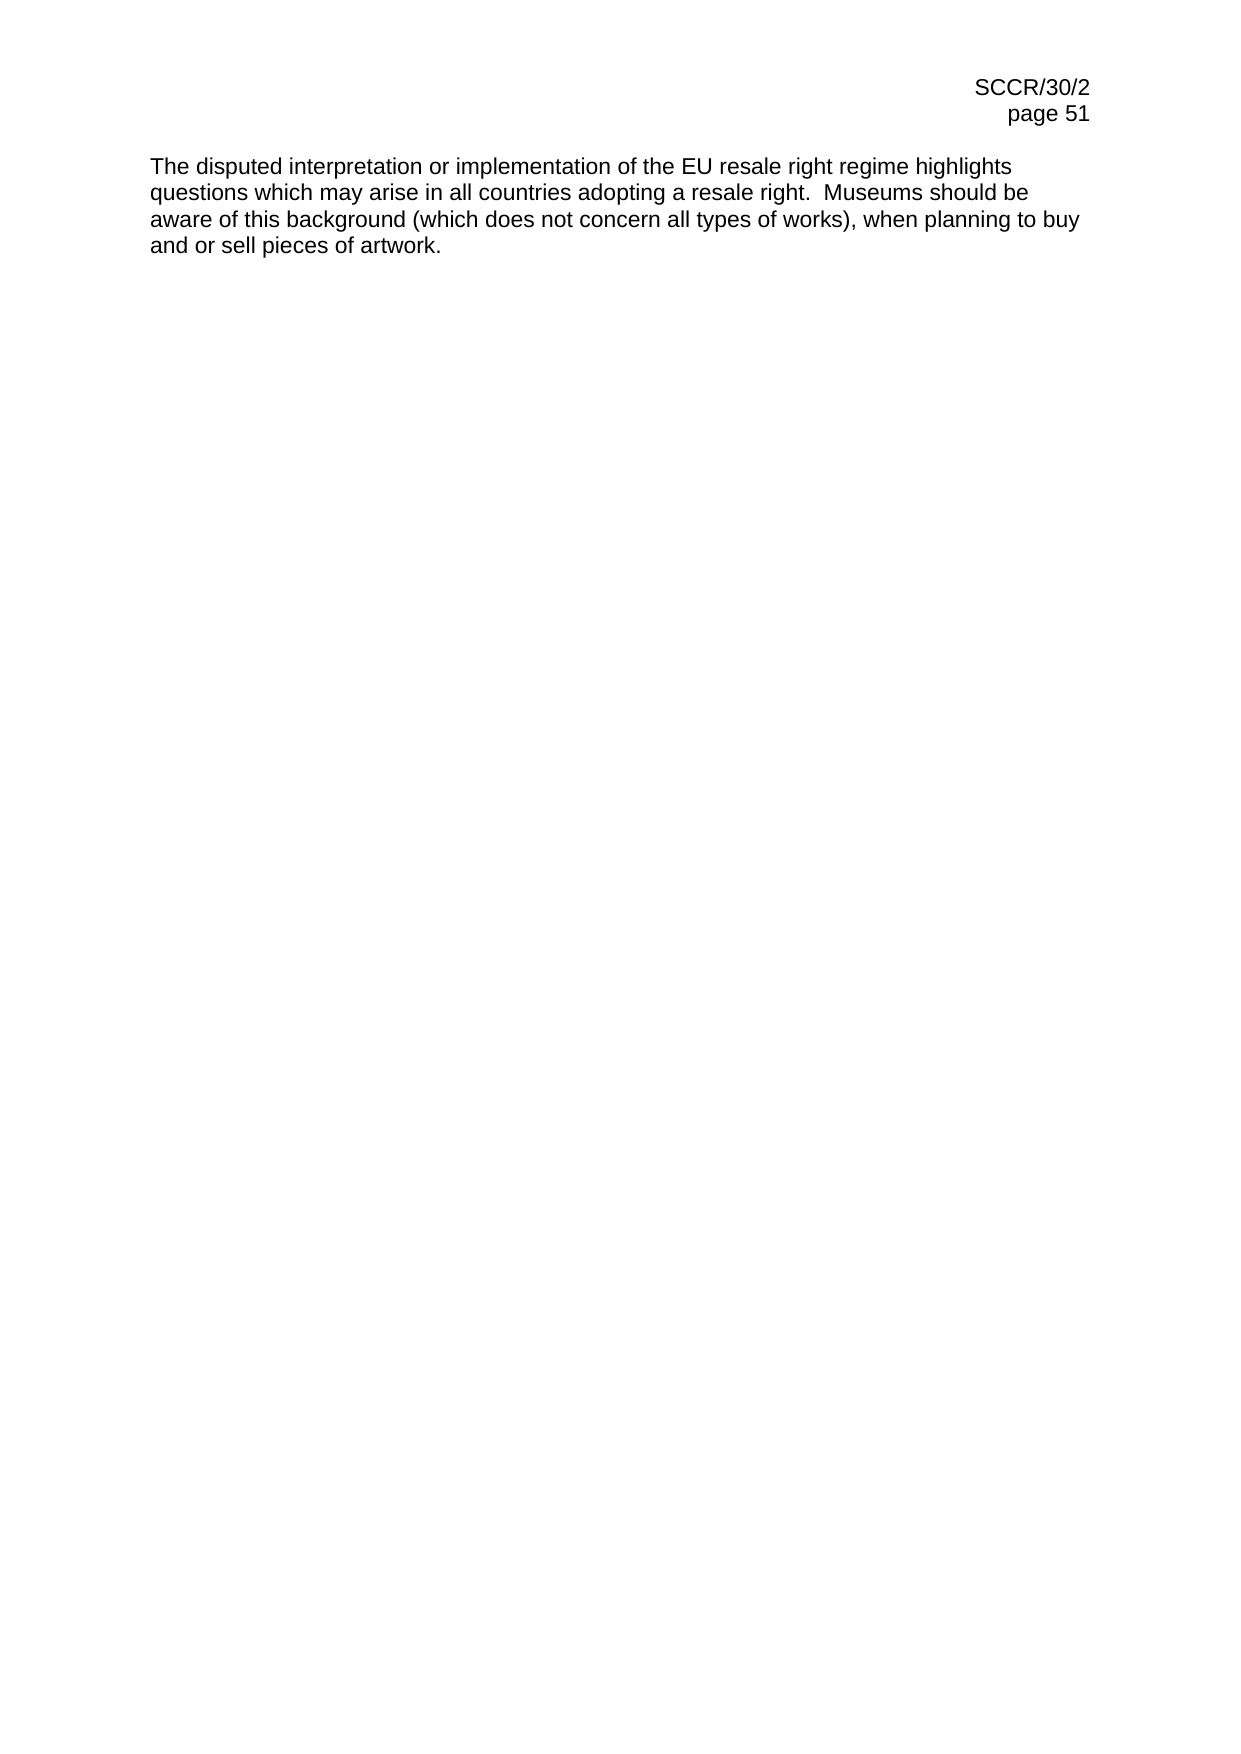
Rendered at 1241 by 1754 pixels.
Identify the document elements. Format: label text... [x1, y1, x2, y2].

text The disputed interpretation or implementation of the EU resale right regime highlights questions which may arise in all countries adopting a resale right. Museums should be aware of this background (which does not concern all types of works), when planning to buy and or sell pieces of artwork. [150, 153, 1090, 258]
